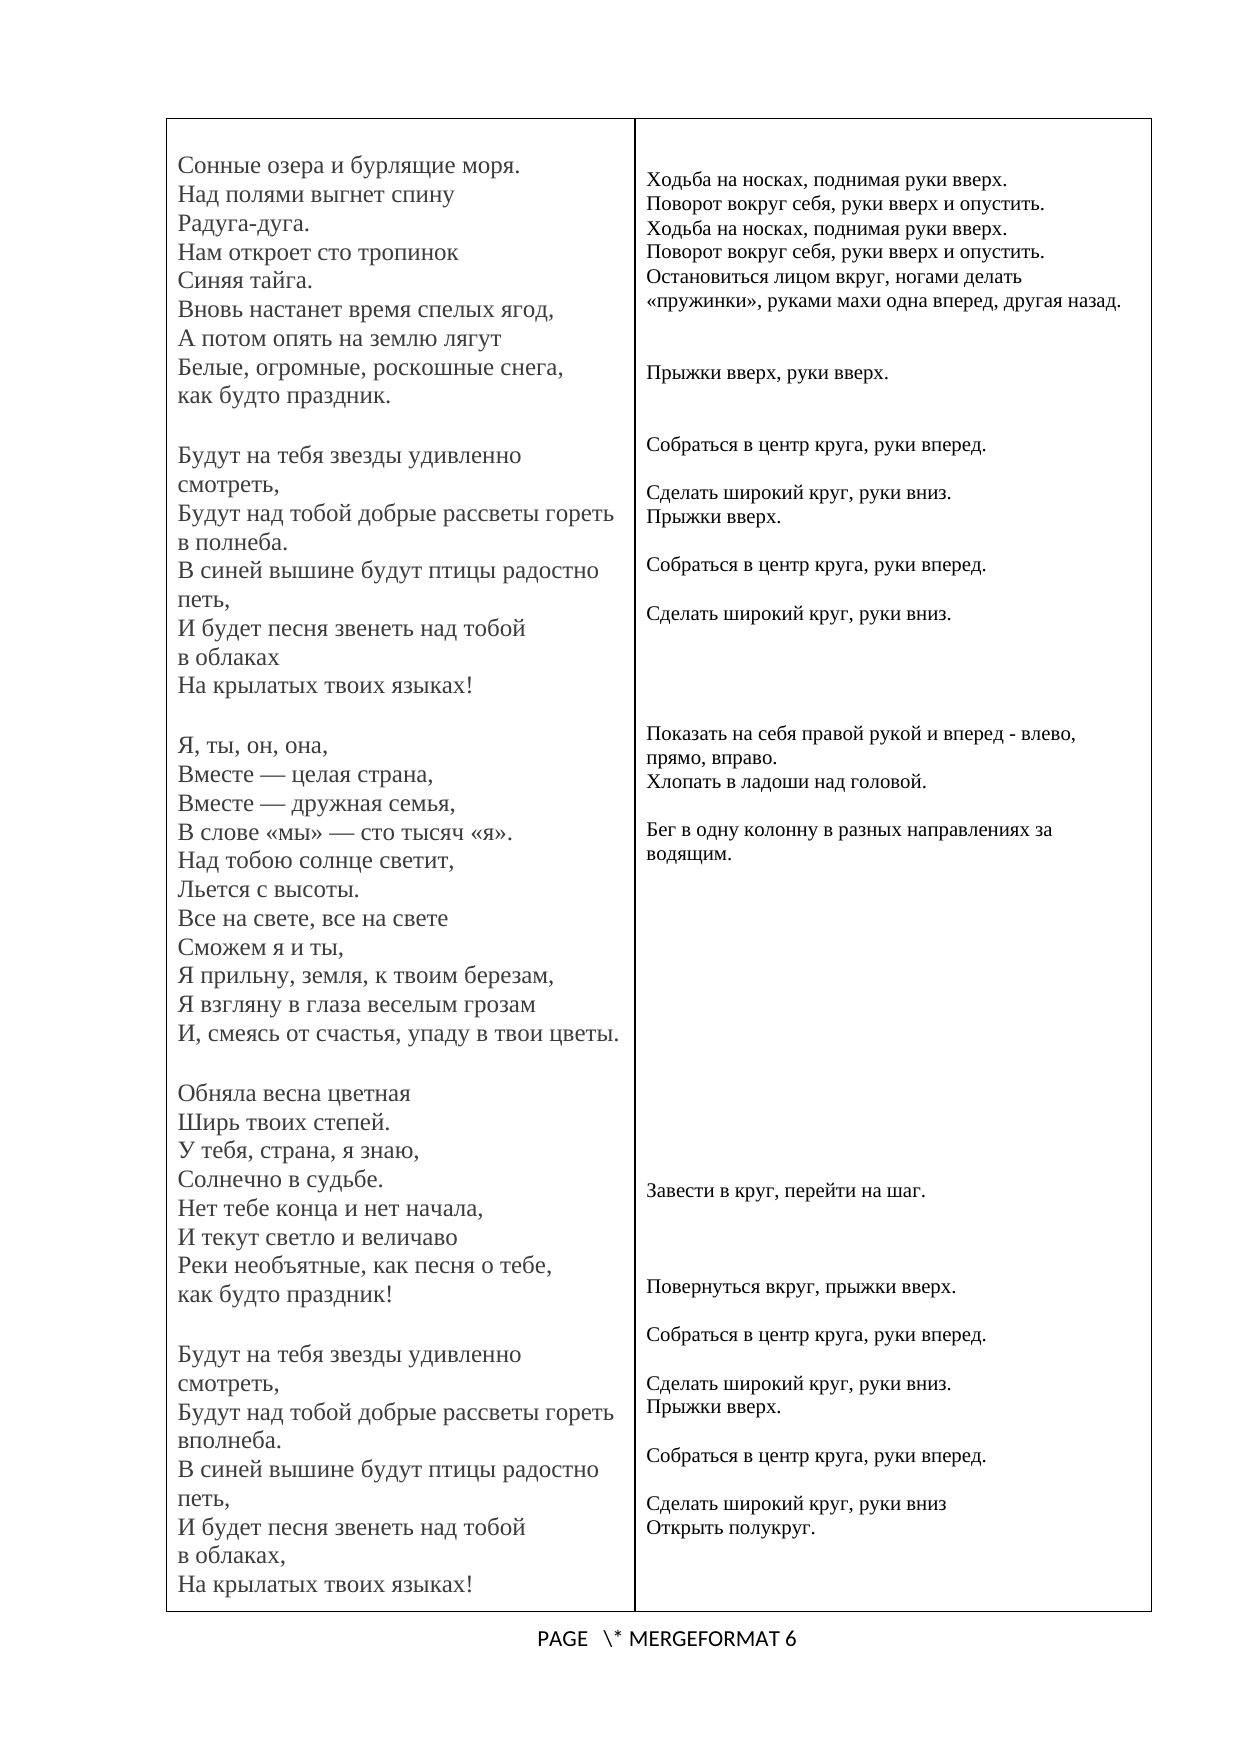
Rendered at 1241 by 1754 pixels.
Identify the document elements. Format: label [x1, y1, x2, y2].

table_header [167, 119, 634, 1611]
table_header [636, 119, 1151, 1611]
